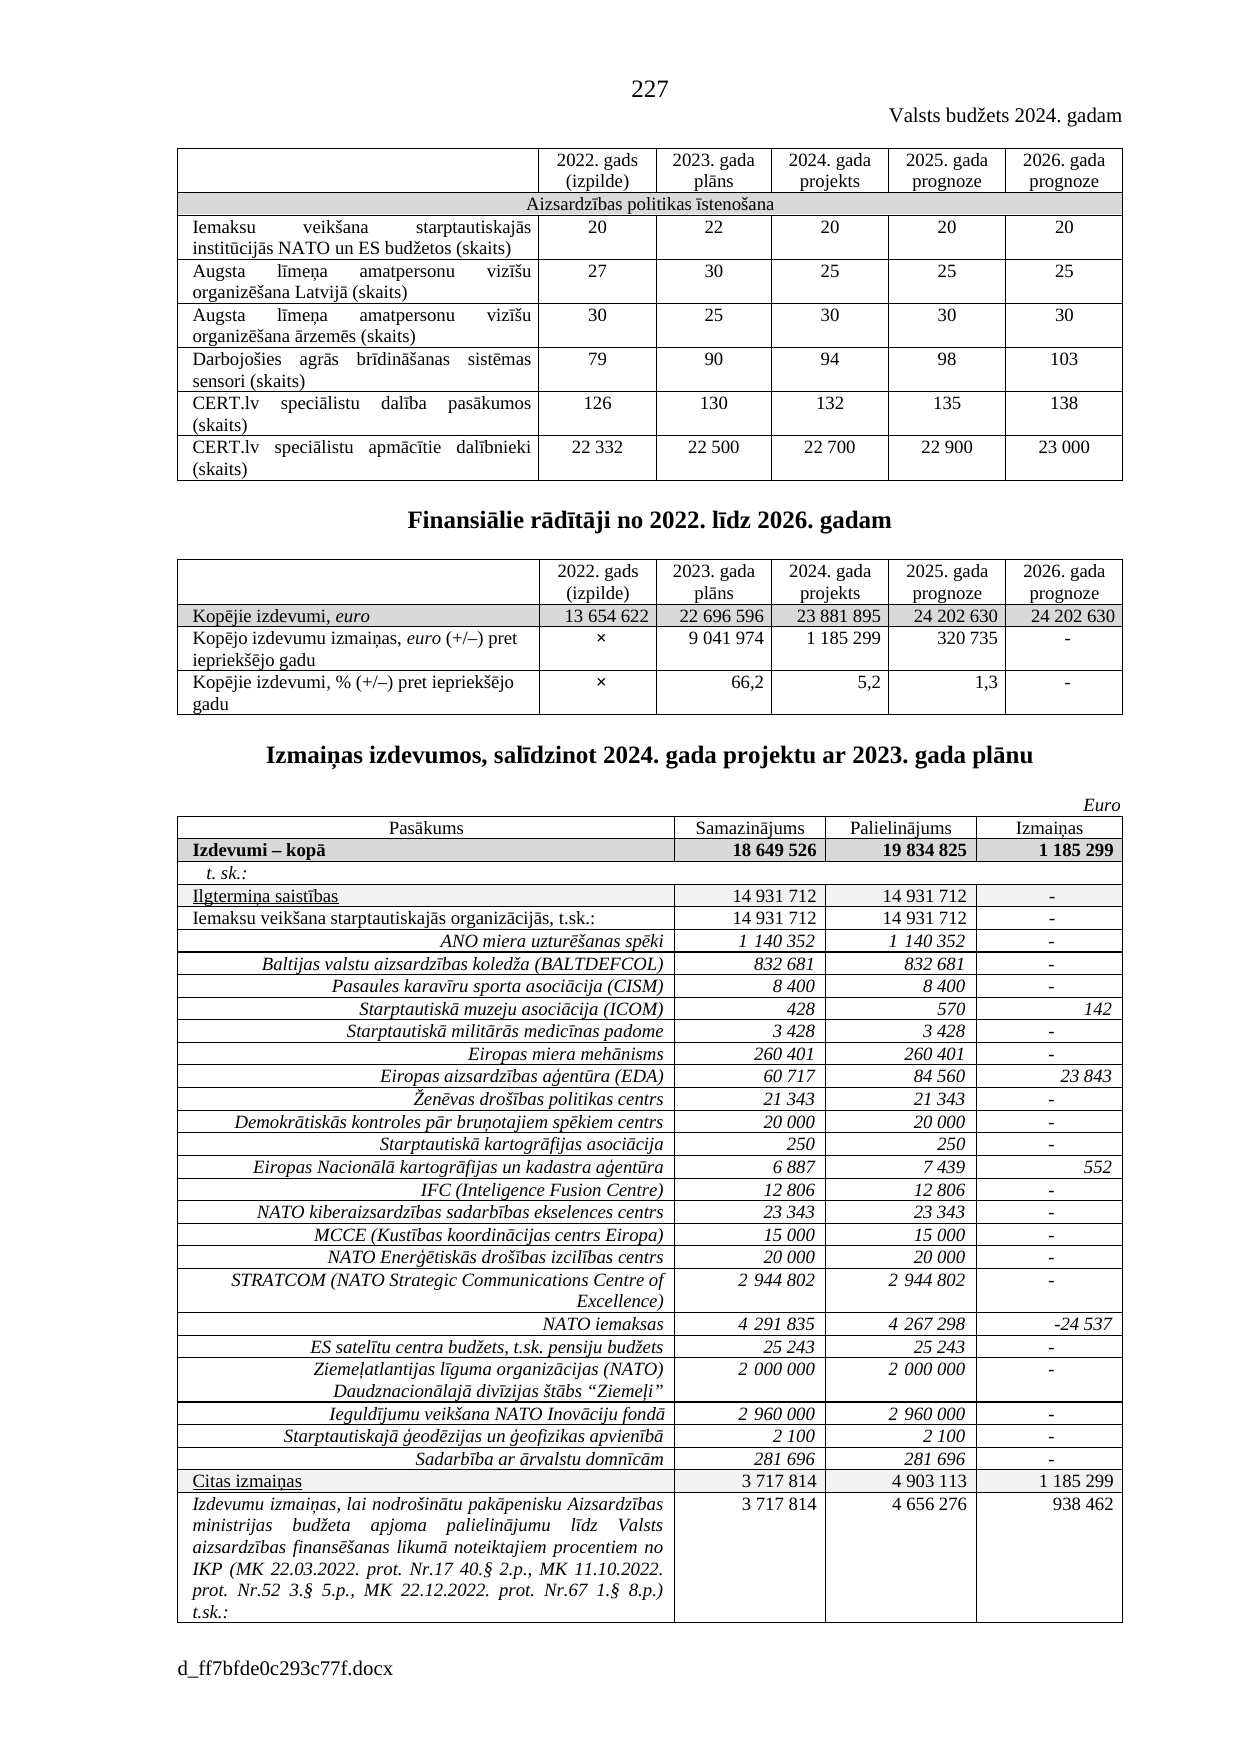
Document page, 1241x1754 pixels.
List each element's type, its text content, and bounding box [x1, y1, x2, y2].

table_cell 94 [772, 348, 888, 391]
table_cell Citas izmaiņas [178, 1470, 674, 1492]
table_cell 142 [977, 998, 1122, 1019]
table_cell 138 [1006, 392, 1122, 435]
table_cell 260 401 [675, 1043, 825, 1064]
table_cell 250 [675, 1133, 825, 1155]
table_header 2025. gada prognoze [889, 149, 1005, 192]
table_cell 6 887 [675, 1156, 825, 1177]
table_cell Augsta līmeņa amatpersonu vizīšu organizēšana Latvijā (skaits) [178, 260, 538, 303]
table_cell - [977, 953, 1122, 974]
table_cell 552 [977, 1156, 1122, 1177]
table_cell 1 140 352 [675, 930, 825, 951]
table_cell Starptautiskā militārās medicīnas padome [178, 1020, 674, 1042]
table_cell 5,2 [772, 671, 888, 714]
table_cell - [977, 1269, 1122, 1312]
table_cell 126 [539, 392, 656, 435]
table_cell 15 000 [826, 1224, 976, 1245]
table_cell - [977, 1224, 1122, 1245]
table_cell Izdevumi – kopā [178, 839, 674, 861]
table_cell 15 000 [675, 1224, 825, 1245]
table_cell 25 [772, 260, 888, 303]
table_cell - [1006, 671, 1122, 714]
table_cell × [540, 671, 656, 714]
table_cell 22 [657, 216, 771, 259]
table_cell 8 400 [826, 975, 976, 997]
table_cell 9 041 974 [657, 627, 771, 670]
table_cell - [977, 1336, 1122, 1357]
table_cell 84 560 [826, 1065, 976, 1087]
table_cell 20 000 [826, 1111, 976, 1132]
table_cell 1 140 352 [826, 930, 976, 951]
table_cell Starptautiskā muzeju asociācija (ICOM) [178, 998, 674, 1019]
table_cell 3 428 [675, 1020, 825, 1042]
table_cell 25 [889, 260, 1005, 303]
table_cell 832 681 [826, 953, 976, 974]
table_cell 20 000 [675, 1111, 825, 1132]
table_cell 24 202 630 [889, 605, 1005, 626]
table_header Pasākums [178, 817, 674, 838]
table_cell 12 806 [675, 1179, 825, 1200]
table_cell 250 [826, 1133, 976, 1155]
table_cell Starptautiskā kartogrāfijas asociācija [178, 1133, 674, 1155]
table_cell 27 [539, 260, 656, 303]
table_cell 1 185 299 [977, 1470, 1122, 1492]
table_cell Starptautiskajā ģeodēzijas un ģeofizikas apvienībā [178, 1425, 674, 1447]
table_cell Eiropas aizsardzības aģentūra (EDA) [178, 1065, 674, 1087]
table_cell 2 960 000 [826, 1403, 976, 1424]
table_cell 21 343 [675, 1088, 825, 1109]
table_cell -24 537 [977, 1313, 1122, 1334]
table_header 2026. gada prognoze [1006, 149, 1122, 192]
table_cell 30 [539, 304, 656, 347]
table_cell 2 100 [826, 1425, 976, 1447]
table_cell Kopējie izdevumi, % (+/–) pret iepriekšējo gadu [178, 671, 539, 714]
table_cell 1 185 299 [772, 627, 888, 670]
table_cell 2 000 000 [675, 1358, 825, 1401]
table_cell - [977, 975, 1122, 997]
table_cell 30 [1006, 304, 1122, 347]
table_cell Baltijas valstu aizsardzības koledža (BALTDEFCOL) [178, 953, 674, 974]
table_cell 20 [1006, 216, 1122, 259]
table_cell 20 000 [675, 1246, 825, 1268]
table_cell 79 [539, 348, 656, 391]
table_cell IFC (Inteligence Fusion Centre) [178, 1179, 674, 1200]
table_cell Eiropas Nacionālā kartogrāfijas un kadastra aģentūra [178, 1156, 674, 1177]
table_cell Pasaules karavīru sporta asociācija (CISM) [178, 975, 674, 997]
table_cell Iemaksu veikšana starptautiskajās organizācijās, t.sk.: [178, 907, 674, 929]
table_cell Demokrātiskās kontroles pār bruņotajiem spēkiem centrs [178, 1111, 674, 1132]
table_cell Ilgtermiņa saistības [178, 885, 674, 906]
table_cell 3 717 814 [675, 1470, 825, 1492]
table_cell 132 [772, 392, 888, 435]
table_cell 22 500 [657, 436, 771, 479]
table_header 2022. gads (izpilde) [539, 149, 656, 192]
table_cell - [977, 1201, 1122, 1223]
table_cell 23 881 895 [772, 605, 888, 626]
table_cell 2 944 802 [675, 1269, 825, 1312]
table_cell 2 944 802 [826, 1269, 976, 1312]
table_cell 20 [539, 216, 656, 259]
table_cell 23 343 [675, 1201, 825, 1223]
table_header 2025. gada prognoze [889, 560, 1005, 603]
table_cell STRATCOM (NATO Strategic Communications Centre of Excellence) [178, 1269, 674, 1312]
table_cell - [977, 1403, 1122, 1424]
table_cell 19 834 825 [826, 839, 976, 861]
table_cell 281 696 [826, 1448, 976, 1469]
table_cell Ieguldījumu veikšana NATO Inovāciju fondā [178, 1403, 674, 1424]
table_cell ES satelītu centra budžets, t.sk. pensiju budžets [178, 1336, 674, 1357]
table_cell - [1006, 627, 1122, 670]
table_cell 25 243 [826, 1336, 976, 1357]
table_cell 3 428 [826, 1020, 976, 1042]
table_cell 22 900 [889, 436, 1005, 479]
table_cell 20 [772, 216, 888, 259]
table_cell 14 931 712 [826, 907, 976, 929]
table_cell 4 903 113 [826, 1470, 976, 1492]
table_cell 98 [889, 348, 1005, 391]
table_cell Sadarbība ar ārvalstu domnīcām [178, 1448, 674, 1469]
table_cell 18 649 526 [675, 839, 825, 861]
table_header Izmaiņas [977, 817, 1122, 838]
table_cell 320 735 [889, 627, 1005, 670]
table_cell 20 [889, 216, 1005, 259]
table_cell 14 931 712 [675, 885, 825, 906]
table_cell Kopējie izdevumi, euro [178, 605, 539, 626]
table_cell CERT.lv speciālistu dalība pasākumos (skaits) [178, 392, 538, 435]
table_cell 66,2 [657, 671, 771, 714]
table_cell 30 [889, 304, 1005, 347]
table_cell 25 [657, 304, 771, 347]
table_cell 4 267 298 [826, 1313, 976, 1334]
table_header 2023. gada plāns [657, 560, 771, 603]
table_cell 130 [657, 392, 771, 435]
table_cell 23 843 [977, 1065, 1122, 1087]
table_cell 2 000 000 [826, 1358, 976, 1401]
table_cell Eiropas miera mehānisms [178, 1043, 674, 1064]
table_cell 2 100 [675, 1425, 825, 1447]
table_cell 8 400 [675, 975, 825, 997]
table_cell 103 [1006, 348, 1122, 391]
table_cell 4 656 276 [826, 1493, 976, 1622]
table_cell - [977, 1111, 1122, 1132]
table_cell NATO kiberaizsardzības sadarbības ekselences centrs [178, 1201, 674, 1223]
table_header [178, 560, 539, 603]
table_cell - [977, 1246, 1122, 1268]
table_cell 260 401 [826, 1043, 976, 1064]
table_header 2022. gads (izpilde) [540, 560, 656, 603]
table_cell 570 [826, 998, 976, 1019]
text Izmaiņas izdevumos, salīdzinot 2024. gada projektu ar 2023. gada plānu [177, 740, 1122, 769]
table_cell 14 931 712 [675, 907, 825, 929]
table_cell - [977, 1358, 1122, 1401]
table_cell - [977, 1425, 1122, 1447]
table_cell NATO Enerģētiskās drošības izcilības centrs [178, 1246, 674, 1268]
table_cell 25 243 [675, 1336, 825, 1357]
table_cell 135 [889, 392, 1005, 435]
table_cell 60 717 [675, 1065, 825, 1087]
table_cell Darbojošies agrās brīdināšanas sistēmas sensori (skaits) [178, 348, 538, 391]
table_header [178, 149, 538, 192]
table_cell Kopējo izdevumu izmaiņas, euro (+/–) pret iepriekšējo gadu [178, 627, 539, 670]
table_cell - [977, 1179, 1122, 1200]
table_cell 14 931 712 [826, 885, 976, 906]
table_cell 25 [1006, 260, 1122, 303]
table_cell 23 000 [1006, 436, 1122, 479]
table_cell 2 960 000 [675, 1403, 825, 1424]
table_cell t. sk.: [178, 862, 1122, 883]
table_cell 12 806 [826, 1179, 976, 1200]
table_cell 1 185 299 [977, 839, 1122, 861]
table_cell × [540, 627, 656, 670]
table_cell - [977, 907, 1122, 929]
table_cell 428 [675, 998, 825, 1019]
table_cell 22 332 [539, 436, 656, 479]
table_cell 30 [657, 260, 771, 303]
table_cell ANO miera uzturēšanas spēki [178, 930, 674, 951]
table_cell 90 [657, 348, 771, 391]
table_header 2024. gada projekts [772, 149, 888, 192]
table_cell 22 696 596 [657, 605, 771, 626]
table_header 2024. gada projekts [772, 560, 888, 603]
table_cell 938 462 [977, 1493, 1122, 1622]
table_cell Augsta līmeņa amatpersonu vizīšu organizēšana ārzemēs (skaits) [178, 304, 538, 347]
table_cell 23 343 [826, 1201, 976, 1223]
text Euro [177, 794, 1122, 816]
table_cell NATO iemaksas [178, 1313, 674, 1334]
table_cell 3 717 814 [675, 1493, 825, 1622]
table_header Palielinājums [826, 817, 976, 838]
table_cell - [977, 885, 1122, 906]
table_cell - [977, 1043, 1122, 1064]
table_cell Ženēvas drošības politikas centrs [178, 1088, 674, 1109]
table_cell - [977, 930, 1122, 951]
table_cell 7 439 [826, 1156, 976, 1177]
table_cell 20 000 [826, 1246, 976, 1268]
table_header Samazinājums [675, 817, 825, 838]
table_cell 832 681 [675, 953, 825, 974]
table_cell CERT.lv speciālistu apmācītie dalībnieki (skaits) [178, 436, 538, 479]
table_cell Iemaksu veikšana starptautiskajās institūcijās NATO un ES budžetos (skaits) [178, 216, 538, 259]
table_cell - [977, 1448, 1122, 1469]
table_cell 30 [772, 304, 888, 347]
table_header 2023. gada plāns [657, 149, 771, 192]
table_cell Aizsardzības politikas īstenošana [178, 193, 1122, 214]
text Finansiālie rādītāji no 2022. līdz 2026. gadam [177, 506, 1122, 534]
table_cell - [977, 1133, 1122, 1155]
table_cell 22 700 [772, 436, 888, 479]
table_cell 13 654 622 [540, 605, 656, 626]
table_cell - [977, 1088, 1122, 1109]
table_cell 24 202 630 [1006, 605, 1122, 626]
table_cell Ziemeļatlantijas līguma organizācijas (NATO) Daudznacionālajā divīzijas štābs “Ziemeļi” [178, 1358, 674, 1401]
table_header 2026. gada prognoze [1006, 560, 1122, 603]
table_cell - [977, 1020, 1122, 1042]
table_cell Izdevumu izmaiņas, lai nodrošinātu pakāpenisku Aizsardzības ministrijas budžeta apjoma palielinājumu līdz Valsts aizsardzības finansēšanas likumā noteiktajiem procentiem no IKP (MK 22.03.2022. prot. Nr.17 40.§ 2.p., MK 11.10.2022. prot. Nr.52 3.§ 5.p., MK 22.12.2022. prot. Nr.67 1.§ 8.p.) t.sk.: [178, 1493, 674, 1622]
table_cell 1,3 [889, 671, 1005, 714]
table_cell MCCE (Kustības koordinācijas centrs Eiropa) [178, 1224, 674, 1245]
table_cell 281 696 [675, 1448, 825, 1469]
table_cell 4 291 835 [675, 1313, 825, 1334]
table_cell 21 343 [826, 1088, 976, 1109]
